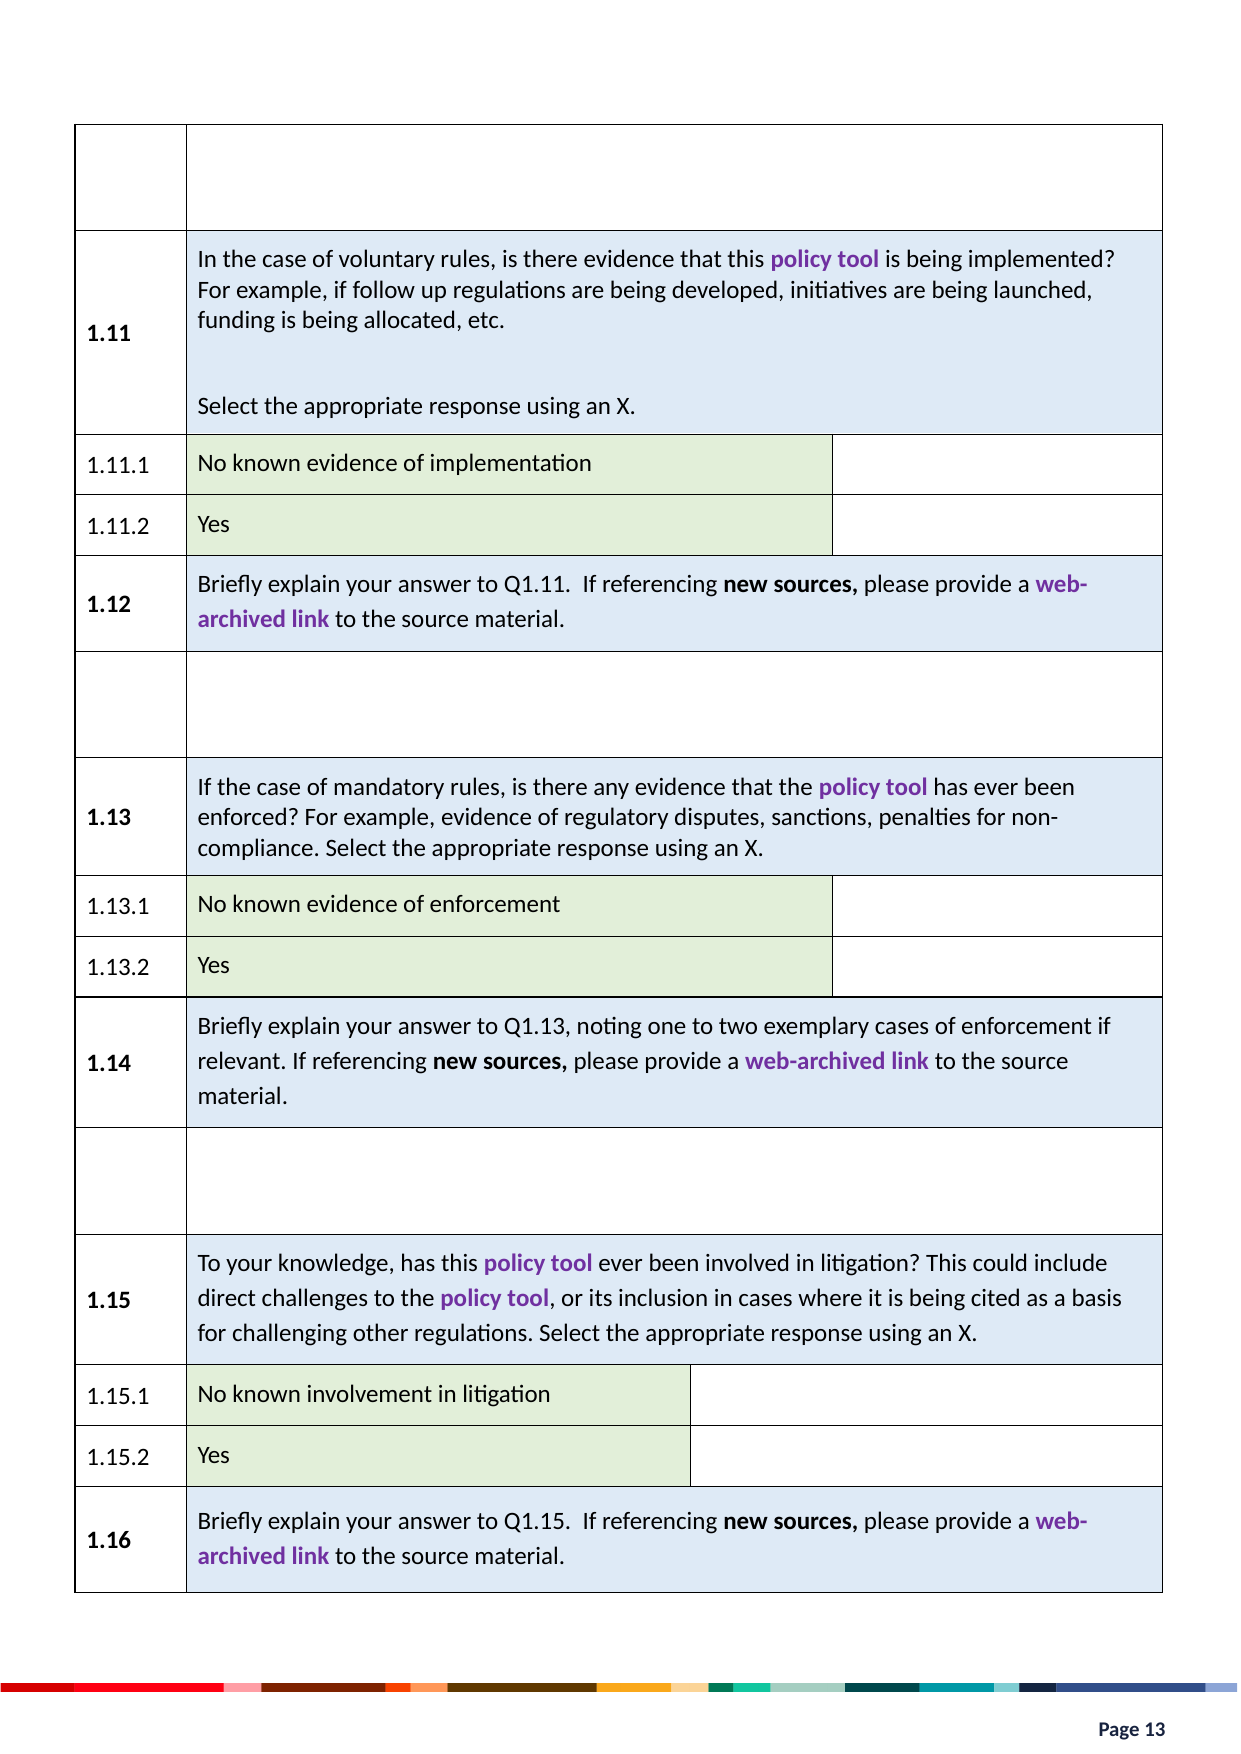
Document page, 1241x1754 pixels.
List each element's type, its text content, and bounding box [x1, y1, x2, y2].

table_cell 1.11.2 [76, 495, 186, 555]
table_cell Briefly explain your answer to Q1.13, noting one to two exemplary cases of enforcement if relevant. If referencing new sources, please provide a web-archived link to the source material. [187, 998, 1162, 1127]
table_cell [691, 1365, 1162, 1425]
table_cell 1.13.1 [76, 876, 186, 936]
table_cell [833, 495, 1162, 555]
table_cell Briefly explain your answer to Q1.11. If referencing new sources, please provide a web-archived link to the source material. [187, 556, 1162, 651]
table_cell No known evidence of implementation [187, 435, 832, 494]
table_cell [833, 937, 1162, 996]
table_cell 1.11.1 [76, 435, 186, 494]
table_cell No known involvement in litigation [187, 1365, 690, 1425]
table_cell 1.15.2 [76, 1426, 186, 1486]
table_cell 1.14 [76, 998, 186, 1127]
table_cell If the case of mandatory rules, is there any evidence that the policy tool has ever been enforced? For example, evidence of regulatory disputes, sanctions, penalties for non-compliance. Select the appropriate response using an X. [187, 758, 1162, 875]
table_cell 1.13 [76, 758, 186, 875]
table_cell [76, 652, 186, 757]
table_cell 1.12 [76, 556, 186, 651]
table_cell 1.15.1 [76, 1365, 186, 1425]
table_cell 1.13.2 [76, 937, 186, 996]
table_cell To your knowledge, has this policy tool ever been involved in litigation? This could include direct challenges to the policy tool, or its inclusion in cases where it is being cited as a basis for challenging other regulations. Select the appropriate response using an X. [187, 1235, 1162, 1364]
table_cell 1.16 [76, 1487, 186, 1592]
table_cell 1.11 [76, 231, 186, 433]
table_cell [833, 876, 1162, 936]
table_cell [187, 652, 1162, 757]
table_cell Yes [187, 1426, 690, 1486]
picture [0, 1683, 1236, 1692]
table_cell Briefly explain your answer to Q1.15. If referencing new sources, please provide a web-archived link to the source material. [187, 1487, 1162, 1592]
table_cell [833, 435, 1162, 494]
table_cell [187, 125, 1162, 230]
table_cell Yes [187, 937, 832, 996]
table_cell Yes [187, 495, 832, 555]
table_cell [187, 1128, 1162, 1233]
table_cell [76, 1128, 186, 1233]
table_cell In the case of voluntary rules, is there evidence that this policy tool is being implemented? For example, if follow up regulations are being developed, initiatives are being launched, funding is being allocated, etc. Select the appropriate response using an X. [187, 231, 1162, 433]
table_cell No known evidence of enforcement [187, 876, 832, 936]
table_cell [76, 125, 186, 230]
table_cell 1.15 [76, 1235, 186, 1364]
table_cell [691, 1426, 1162, 1486]
